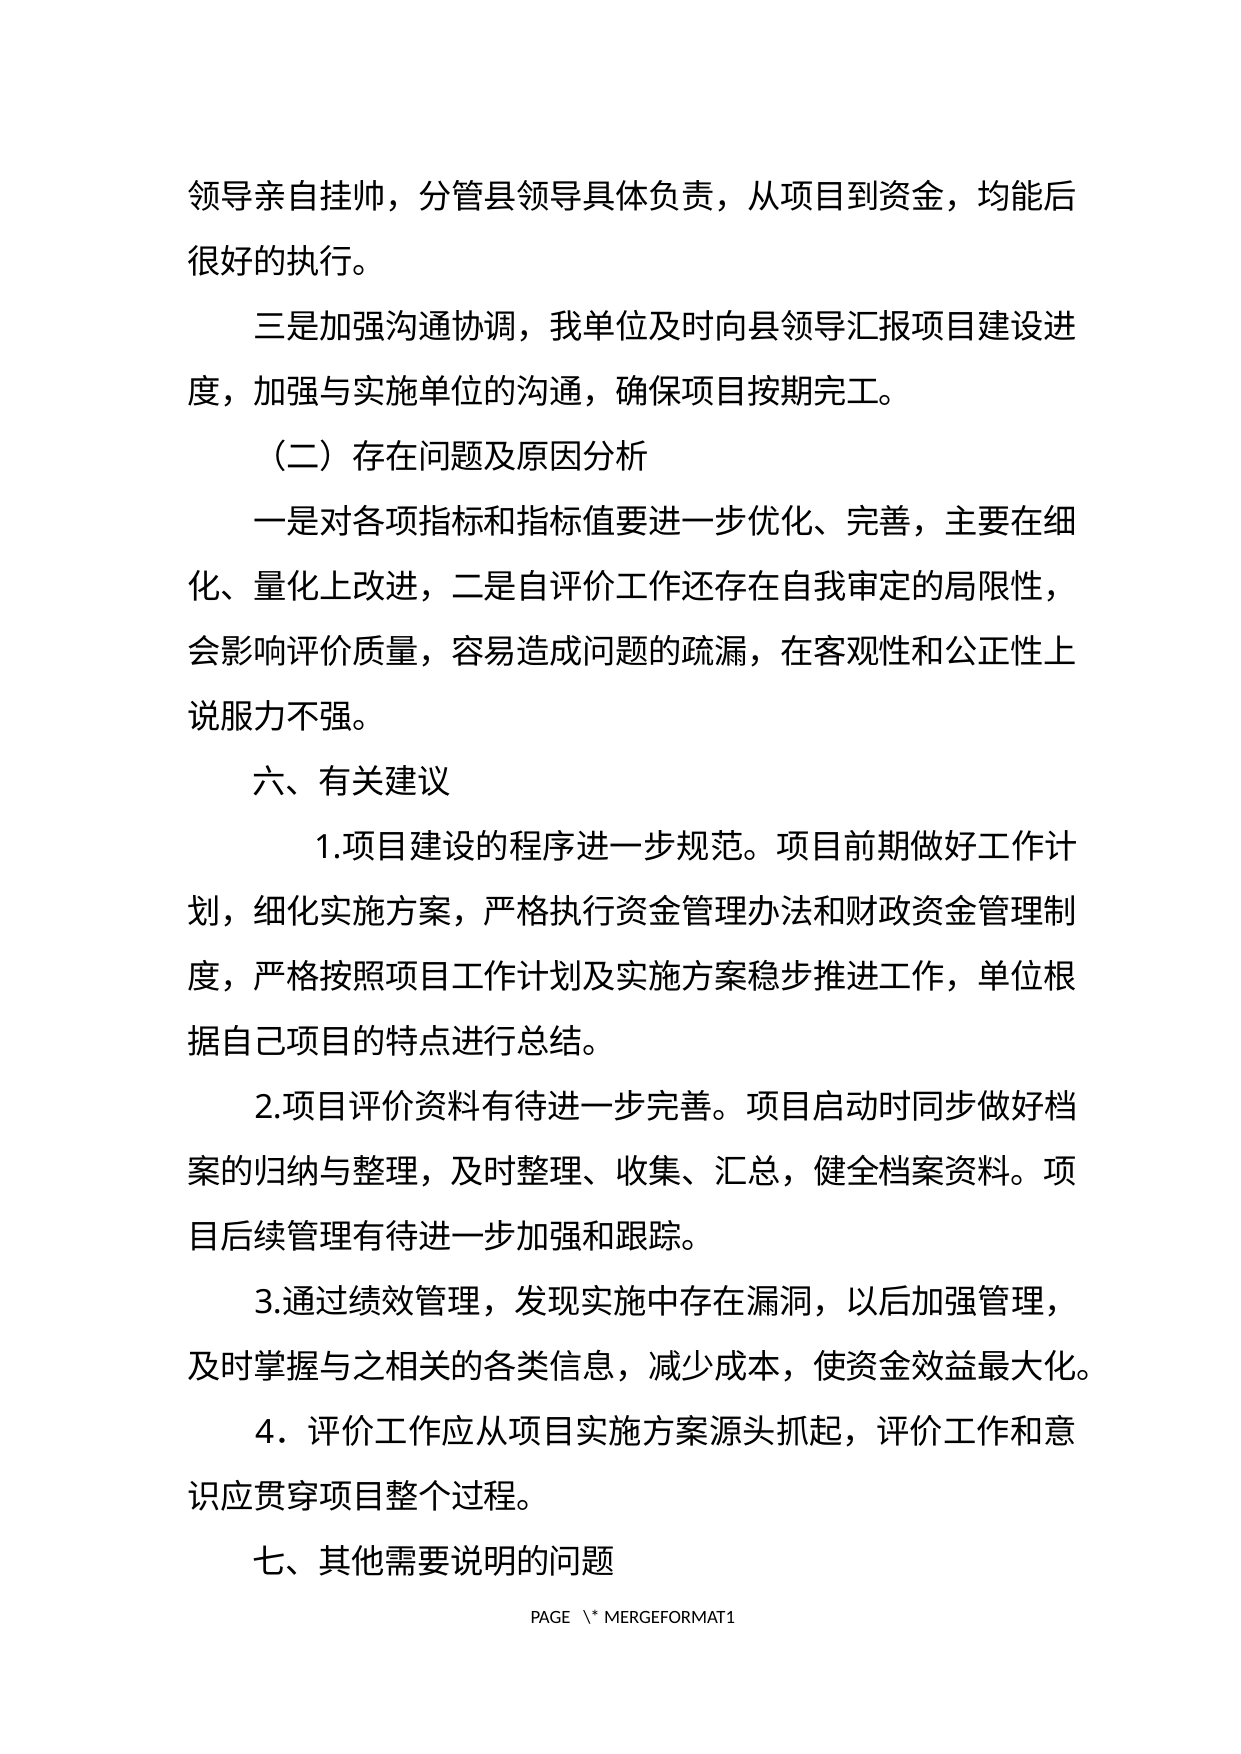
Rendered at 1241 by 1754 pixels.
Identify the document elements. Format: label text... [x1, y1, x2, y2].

text 1.项目建设的程序进一步规范。项目前期做好工作计划，细化实施方案，严格执行资金管理办法和财政资金管理制度，严格按照项目工作计划及实施方案稳步推进工作，单位根据自己项目的特点进行总结。 2.项目评价资料有待进一步完善。项目启动时同步做好档案的归纳与整理，及时整理、收集、汇总，健全档案资料。项目后续管理有待进一步加强和跟踪。 3.通过绩效管理，发现实施中存在漏洞，以后加强管理，及时掌握与之相关的各类信息，减少成本，使资金效益最大化。 4．评价工作应从项目实施方案源头抓起，评价工作和意识应贯穿项目整个过程。 [187, 812, 1078, 1527]
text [187, 162, 1078, 747]
text 六、有关建议 [187, 747, 1078, 812]
text 七、其他需要说明的问题 [187, 1527, 1078, 1592]
